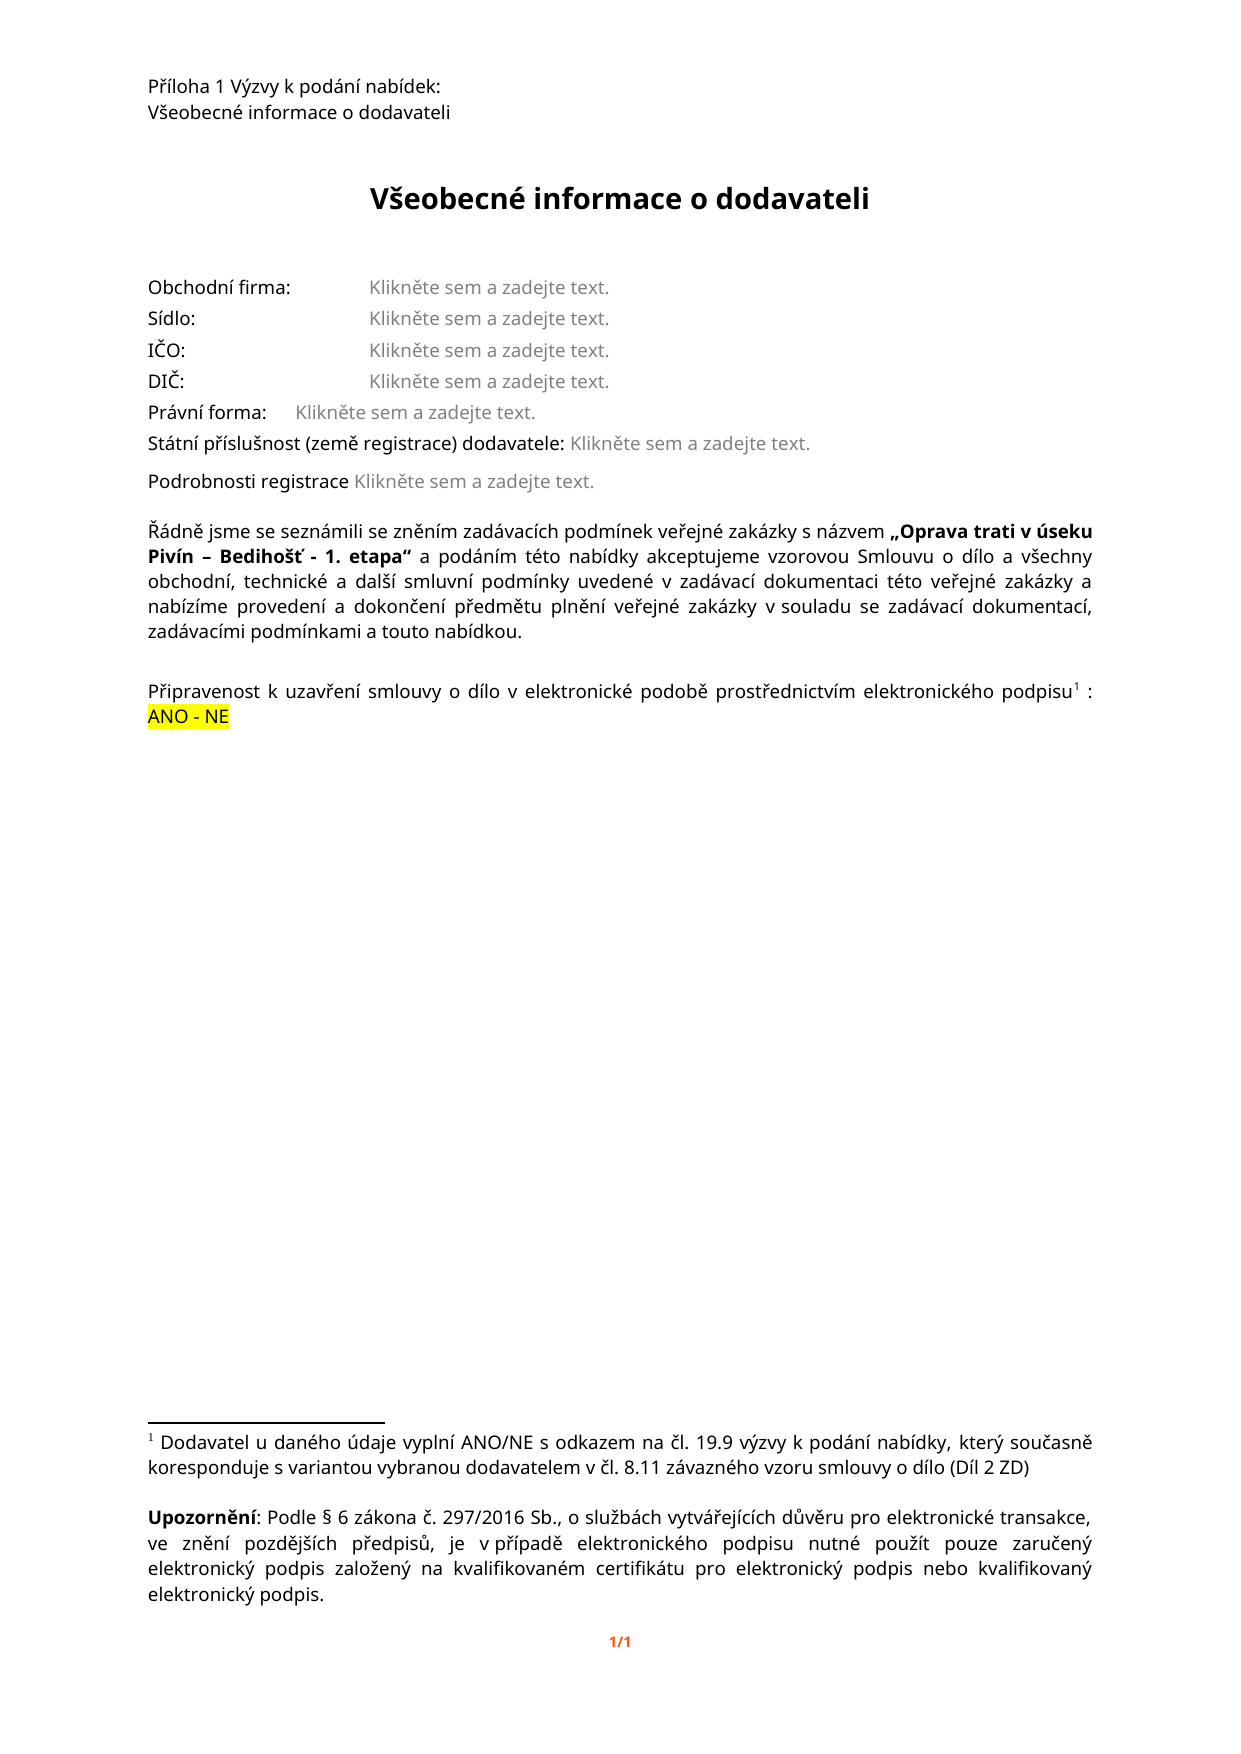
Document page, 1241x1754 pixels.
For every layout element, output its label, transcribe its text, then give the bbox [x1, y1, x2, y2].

text DIČ: [148, 368, 1093, 393]
text Státní příslušnost (země registrace) dodavatele: [148, 431, 1093, 456]
text IČO: [148, 337, 1093, 362]
title Všeobecné informace o dodavateli [148, 178, 1093, 218]
text Sídlo: [148, 306, 1093, 331]
text Podrobnosti registrace [148, 468, 1093, 493]
text Řádně jsme se seznámili se zněním zadávacích podmínek veřejné zakázky s názvem „Oprava trati v úseku Pivín – Bedihošť - 1. etapa“ a podáním této nabídky akceptujeme vzorovou Smlouvu o dílo a všechny obchodní, technické a další smluvní podmínky uvedené v zadávací dokumentaci této veřejné zakázky a nabízíme provedení a dokončení předmětu plnění veřejné zakázky v souladu se zadávací dokumentací, zadávacími podmínkami a touto nabídkou. [148, 518, 1093, 643]
text Připravenost k uzavření smlouvy o dílo v elektronické podobě prostřednictvím elektronického podpisu1 : [148, 678, 1093, 729]
text Obchodní firma: [148, 274, 1093, 299]
text Právní forma: [148, 399, 1093, 424]
